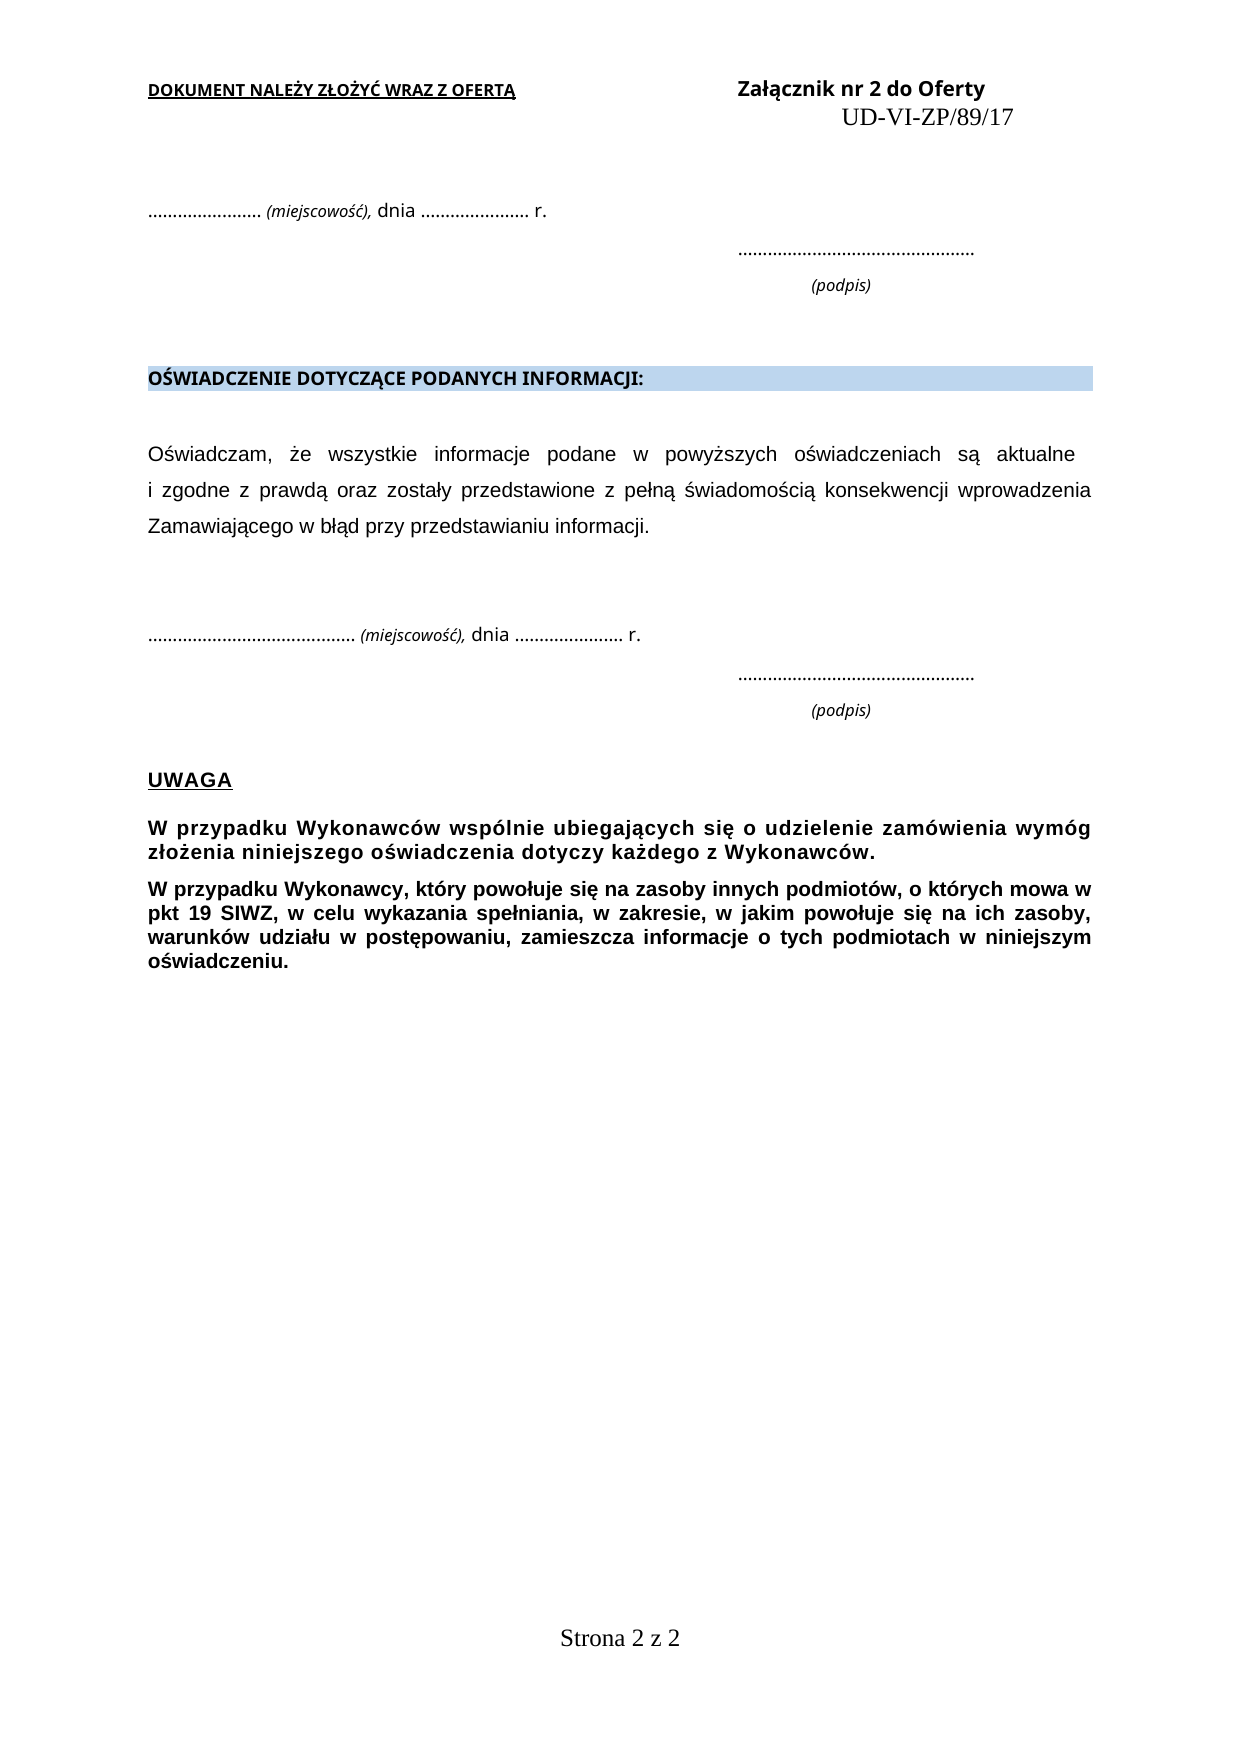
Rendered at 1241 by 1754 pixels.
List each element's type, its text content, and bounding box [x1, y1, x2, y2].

text ………………………………………… [148, 236, 1093, 261]
text UWAGA [148, 768, 1093, 792]
text OŚWIADCZENIE DOTYCZĄCE PODANYCH INFORMACJI: [148, 366, 1093, 391]
text W przypadku Wykonawcy, który powołuje się na zasoby innych podmiotów, o których mowa w pkt 19 SIWZ, w celu wykazania spełniania, w zakresie, w jakim powołuje się na ich zasoby, warunków udziału w postępowaniu, zamieszcza informacje o tych podmiotach w niniejszym oświadczeniu. [148, 877, 1093, 972]
text W przypadku Wykonawców wspólnie ubiegających się o udzielenie zamówienia wymóg złożenia niniejszego oświadczenia dotyczy każdego z Wykonawców. [148, 816, 1093, 864]
text (podpis) [738, 698, 1093, 721]
text …………….……. (miejscowość), dnia …………………. r. [148, 197, 1093, 223]
text ………………………………………… [148, 660, 1093, 685]
text ………………………….….……. (miejscowość), dnia …………………. r. [148, 622, 1093, 647]
text Oświadczam, że wszystkie informacje podane w powyższych oświadczeniach są aktualne i zgodne z prawdą oraz zostały przedstawione z pełną świadomością konsekwencji wprowadzenia Zamawiającego w błąd przy przedstawianiu informacji. [148, 442, 1093, 538]
text (podpis) [738, 274, 1093, 297]
